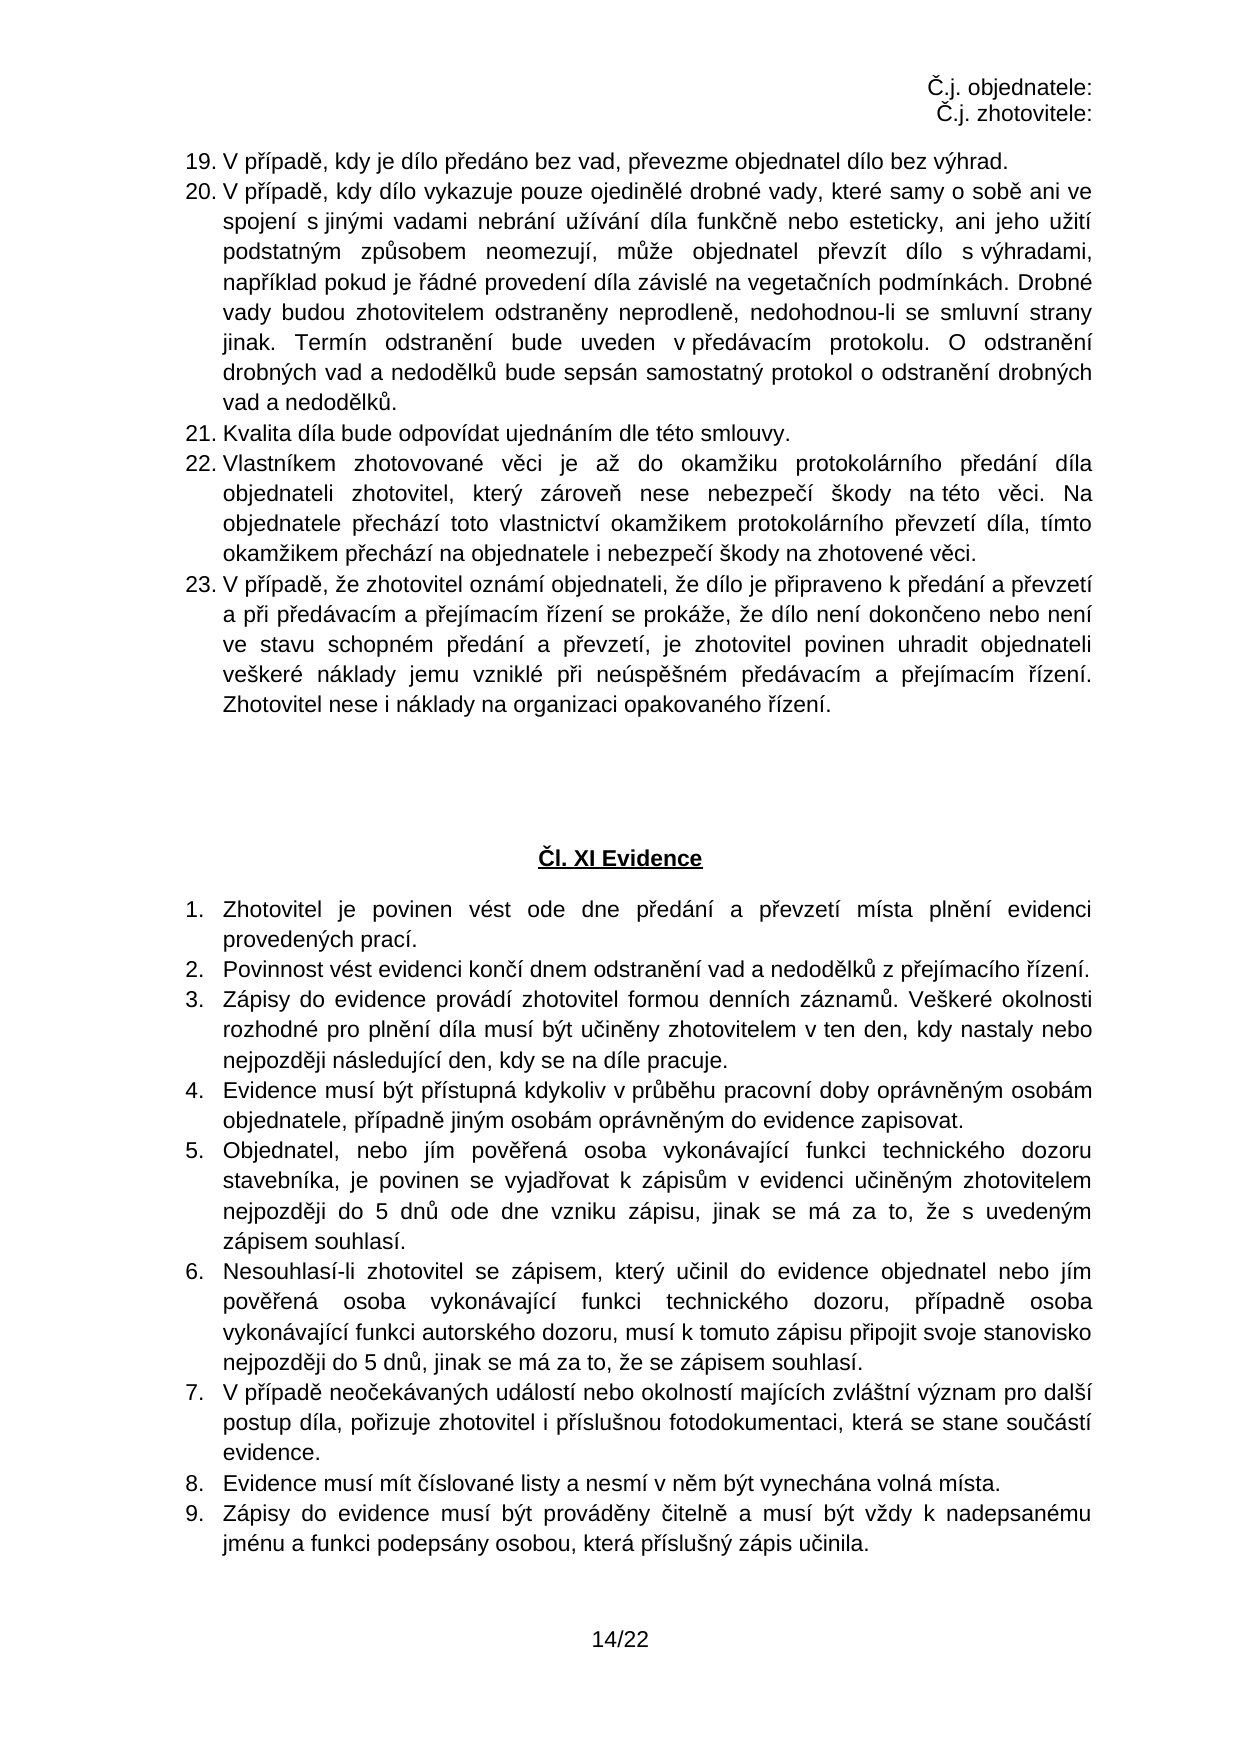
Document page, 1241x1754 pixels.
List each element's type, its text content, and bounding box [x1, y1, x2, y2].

list V případě, kdy dílo vykazuje pouze ojedinělé drobné vady, které samy o sobě ani ve spojení s jinými vadami nebrání užívání díla funkčně nebo esteticky, ani jeho užití podstatným způsobem neomezují, může objednatel převzít dílo s výhradami, například pokud je řádné provedení díla závislé na vegetačních podmínkách. Drobné vady budou zhotovitelem odstraněny neprodleně, nedohodnou-li se smluvní strany jinak. Termín odstranění bude uveden v předávacím protokolu. O odstranění drobných vad a nedodělků bude sepsán samostatný protokol o odstranění drobných vad a nedodělků. [185, 178, 1093, 416]
text Čl. XI Evidence [148, 844, 1093, 871]
list Nesouhlasí-li zhotovitel se zápisem, který učinil do evidence objednatel nebo jím pověřená osoba vykonávající funkci technického dozoru, případně osoba vykonávající funkci autorského dozoru, musí k tomuto zápisu připojit svoje stanovisko nejpozději do 5 dnů, jinak se má za to, že se zápisem souhlasí. [185, 1258, 1093, 1375]
list V případě neočekávaných událostí nebo okolností majících zvláštní význam pro další postup díla, pořizuje zhotovitel i příslušnou fotodokumentaci, která se stane součástí evidence. [185, 1379, 1093, 1466]
list Evidence musí mít číslované listy a nesmí v něm být vynechána volná místa. [185, 1469, 1093, 1496]
list Objednatel, nebo jím pověřená osoba vykonávající funkci technického dozoru stavebníka, je povinen se vyjadřovat k zápisům v evidenci učiněným zhotovitelem nejpozději do 5 dnů ode dne vzniku zápisu, jinak se má za to, že s uvedeným zápisem souhlasí. [185, 1137, 1093, 1254]
list Vlastníkem zhotovované věci je až do okamžiku protokolárního předání díla objednateli zhotovitel, který zároveň nese nebezpečí škody na této věci. Na objednatele přechází toto vlastnictví okamžikem protokolárního převzetí díla, tímto okamžikem přechází na objednatele i nebezpečí škody na zhotovené věci. [185, 450, 1093, 567]
list Zhotovitel je povinen vést ode dne předání a převzetí místa plnění evidenci provedených prací. [185, 896, 1093, 952]
list Zápisy do evidence musí být prováděny čitelně a musí být vždy k nadepsanému jménu a funkci podepsány osobou, která příslušný zápis učinila. [185, 1500, 1093, 1556]
list V případě, kdy je dílo předáno bez vad, převezme objednatel dílo bez výhrad. [185, 148, 1093, 174]
list Evidence musí být přístupná kdykoliv v průběhu pracovní doby oprávněným osobám objednatele, případně jiným osobám oprávněným do evidence zapisovat. [185, 1077, 1093, 1133]
list V případě, že zhotovitel oznámí objednateli, že dílo je připraveno k předání a převzetí a při předávacím a přejímacím řízení se prokáže, že dílo není dokončeno nebo není ve stavu schopném předání a převzetí, je zhotovitel povinen uhradit objednateli veškeré náklady jemu vzniklé při neúspěšném předávacím a přejímacím řízení. Zhotovitel nese i náklady na organizaci opakovaného řízení. [185, 571, 1093, 718]
list Zápisy do evidence provádí zhotovitel formou denních záznamů. Veškeré okolnosti rozhodné pro plnění díla musí být učiněny zhotovitelem v ten den, kdy nastaly nebo nejpozději následující den, kdy se na díle pracuje. [185, 986, 1093, 1073]
list Kvalita díla bude odpovídat ujednáním dle této smlouvy. [185, 419, 1093, 446]
list Povinnost vést evidenci končí dnem odstranění vad a nedodělků z přejímacího řízení. [185, 956, 1093, 982]
